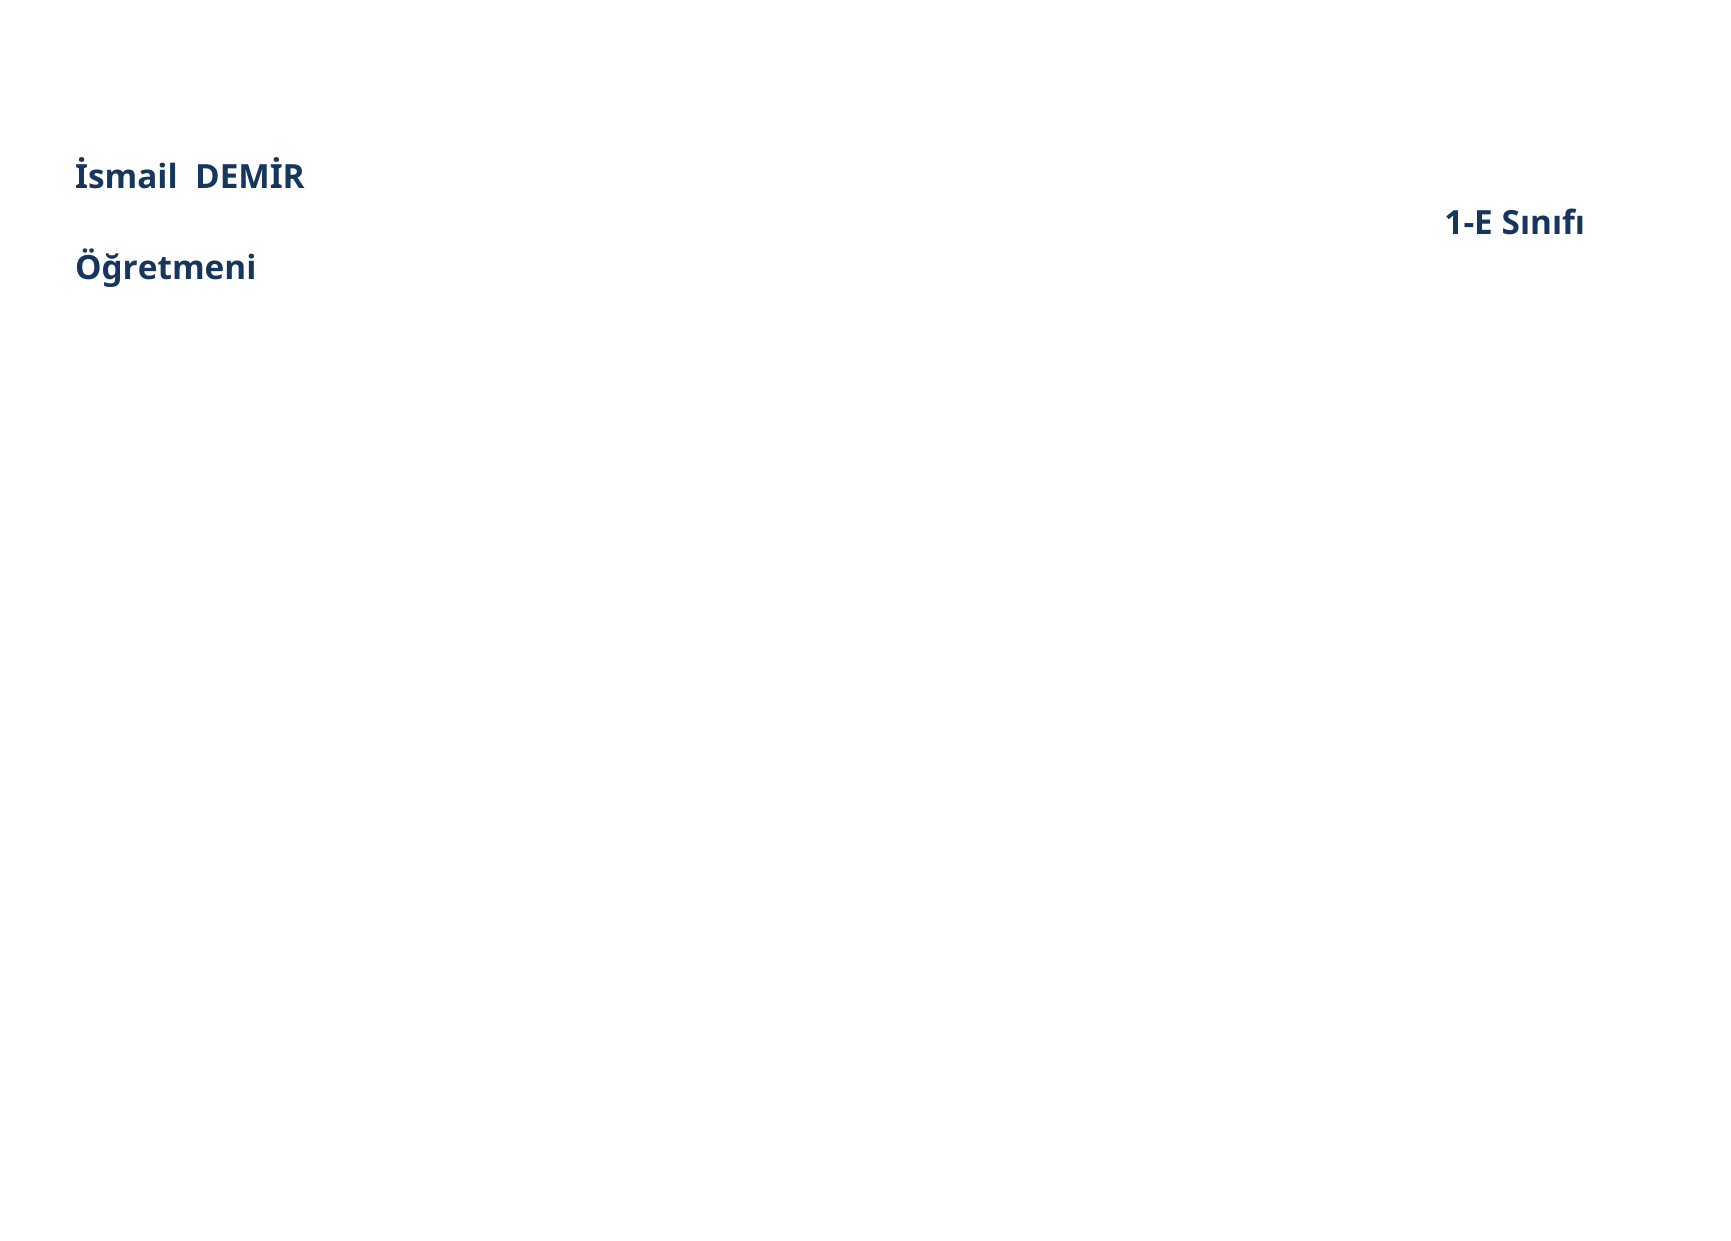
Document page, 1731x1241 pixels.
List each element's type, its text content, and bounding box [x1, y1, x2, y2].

text İsmail DEMİR [75, 113, 1656, 199]
text 1-E Sınıfı Öğretmeni [75, 199, 1656, 289]
